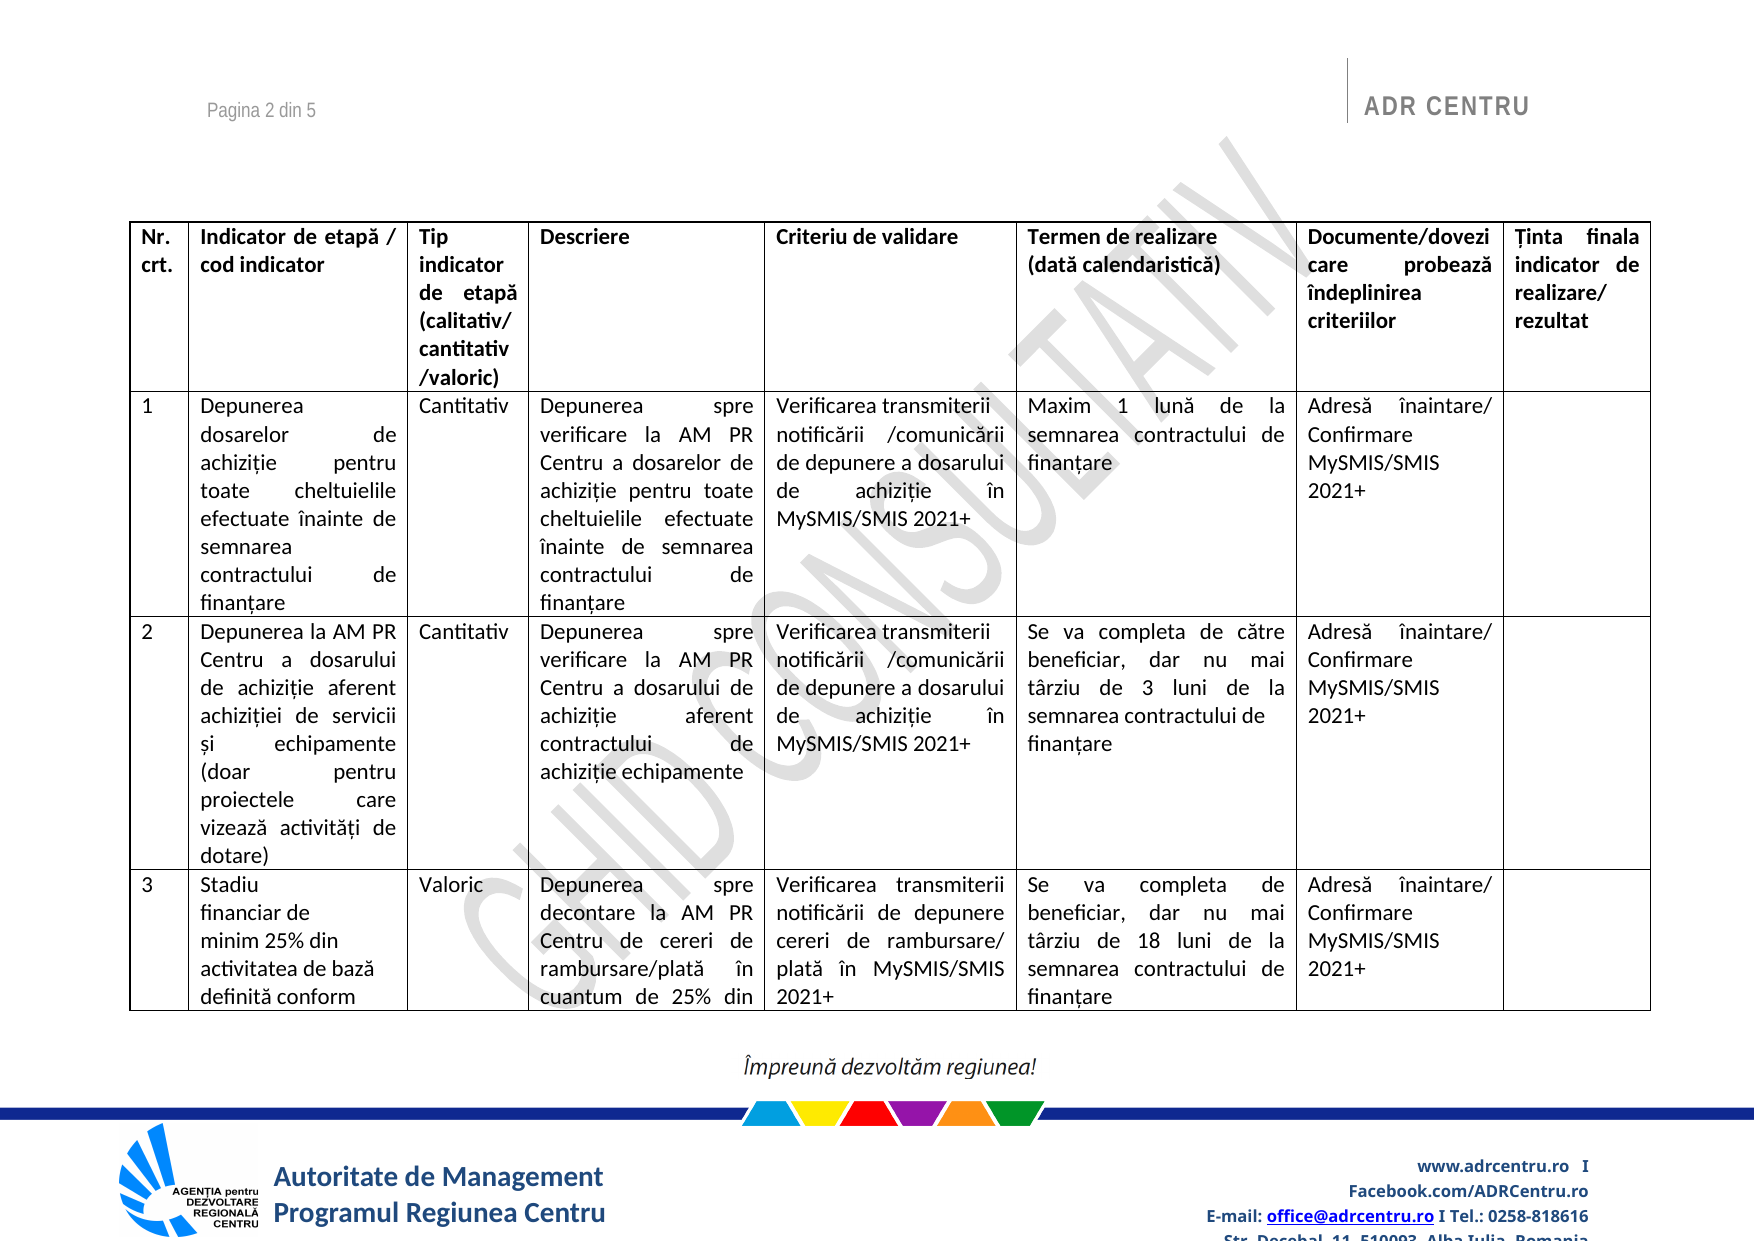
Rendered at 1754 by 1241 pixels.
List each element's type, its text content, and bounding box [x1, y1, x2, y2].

table_header Documente/dovezi care probează îndeplinirea criteriilor [1297, 223, 1503, 391]
table_cell Cantitativ [408, 392, 528, 616]
table_header Criteriu de validare [765, 223, 1016, 391]
picture [787, 1101, 1754, 1126]
table_cell Valoric [408, 870, 528, 1010]
table_header Termen de realizare (dată calendaristică) [1017, 223, 1296, 391]
table_cell Maxim 1 lună de la semnarea contractului de finanțare [1017, 392, 1296, 616]
table_cell Depunerea spre decontare la AM PR Centru de cereri de rambursare/plată în cuantum de 25% din activitatea de bază [529, 870, 764, 1010]
table_header Indicator de etapă / cod indicator [189, 223, 407, 391]
table_cell [1504, 392, 1650, 616]
picture [0, 1101, 755, 1237]
table_cell Depunerea la AM PR Centru a dosarului de achiziție aferent achiziției de servicii și echipamente (doar pentru proiectele care vizează activități de dotare) [189, 617, 407, 869]
table_header Ținta finala indicator de realizare/ rezultat [1504, 223, 1650, 391]
table_cell 3 [131, 870, 188, 1010]
table_cell Cantitativ [408, 617, 528, 869]
table_cell 2 [131, 617, 188, 869]
table_header Tip indicator de etapă (calitativ/cantitativ/valoric) [408, 223, 528, 391]
table_cell Se va completa de beneficiar, dar nu mai târziu de 18 luni de la semnarea contractului de finanțare [1017, 870, 1296, 1010]
table_header Nr. crt. [131, 223, 188, 391]
table_cell 1 [131, 392, 188, 616]
table_cell Se va completa de către beneficiar, dar nu mai târziu de 3 luni de la semnarea contractului de finanțare [1017, 617, 1296, 869]
table_cell Verificarea transmiterii notificării de depunere cereri de rambursare/ plată în MySMIS/SMIS 2021+ [765, 870, 1016, 1010]
table_cell Adresă înaintare/ Confirmare MySMIS/SMIS 2021+ [1297, 617, 1503, 869]
table_cell Depunerea dosarelor de achiziție pentru toate cheltuielile efectuate înainte de semnarea contractului de finanțare [189, 392, 407, 616]
table_cell [1504, 870, 1650, 1010]
table_cell Adresă înaintare/ Confirmare MySMIS/SMIS 2021+ [1297, 392, 1503, 616]
table_cell Depunerea spre verificare la AM PR Centru a dosarelor de achiziție pentru toate cheltuielile efectuate înainte de semnarea contractului de finanțare [529, 392, 764, 616]
table_cell Adresă înaintare/ Confirmare MySMIS/SMIS 2021+ [1297, 870, 1503, 1010]
table_cell Verificarea transmiterii notificării /comunicării de depunere a dosarului de achiziție în MySMIS/SMIS 2021+ [765, 392, 1016, 616]
table_cell Stadiu financiar de minim 25% din activitatea de bază definită conform prevederilor Ghidului solicitantului [189, 870, 407, 1010]
table_cell Depunerea spre verificare la AM PR Centru a dosarului de achiziție aferent contractului de achiziție echipamente [529, 617, 764, 869]
table_header Descriere [529, 223, 764, 391]
table_cell Verificarea transmiterii notificării /comunicării de depunere a dosarului de achiziție în MySMIS/SMIS 2021+ [765, 617, 1016, 869]
picture [731, 1053, 1050, 1079]
table_cell [1504, 617, 1650, 869]
